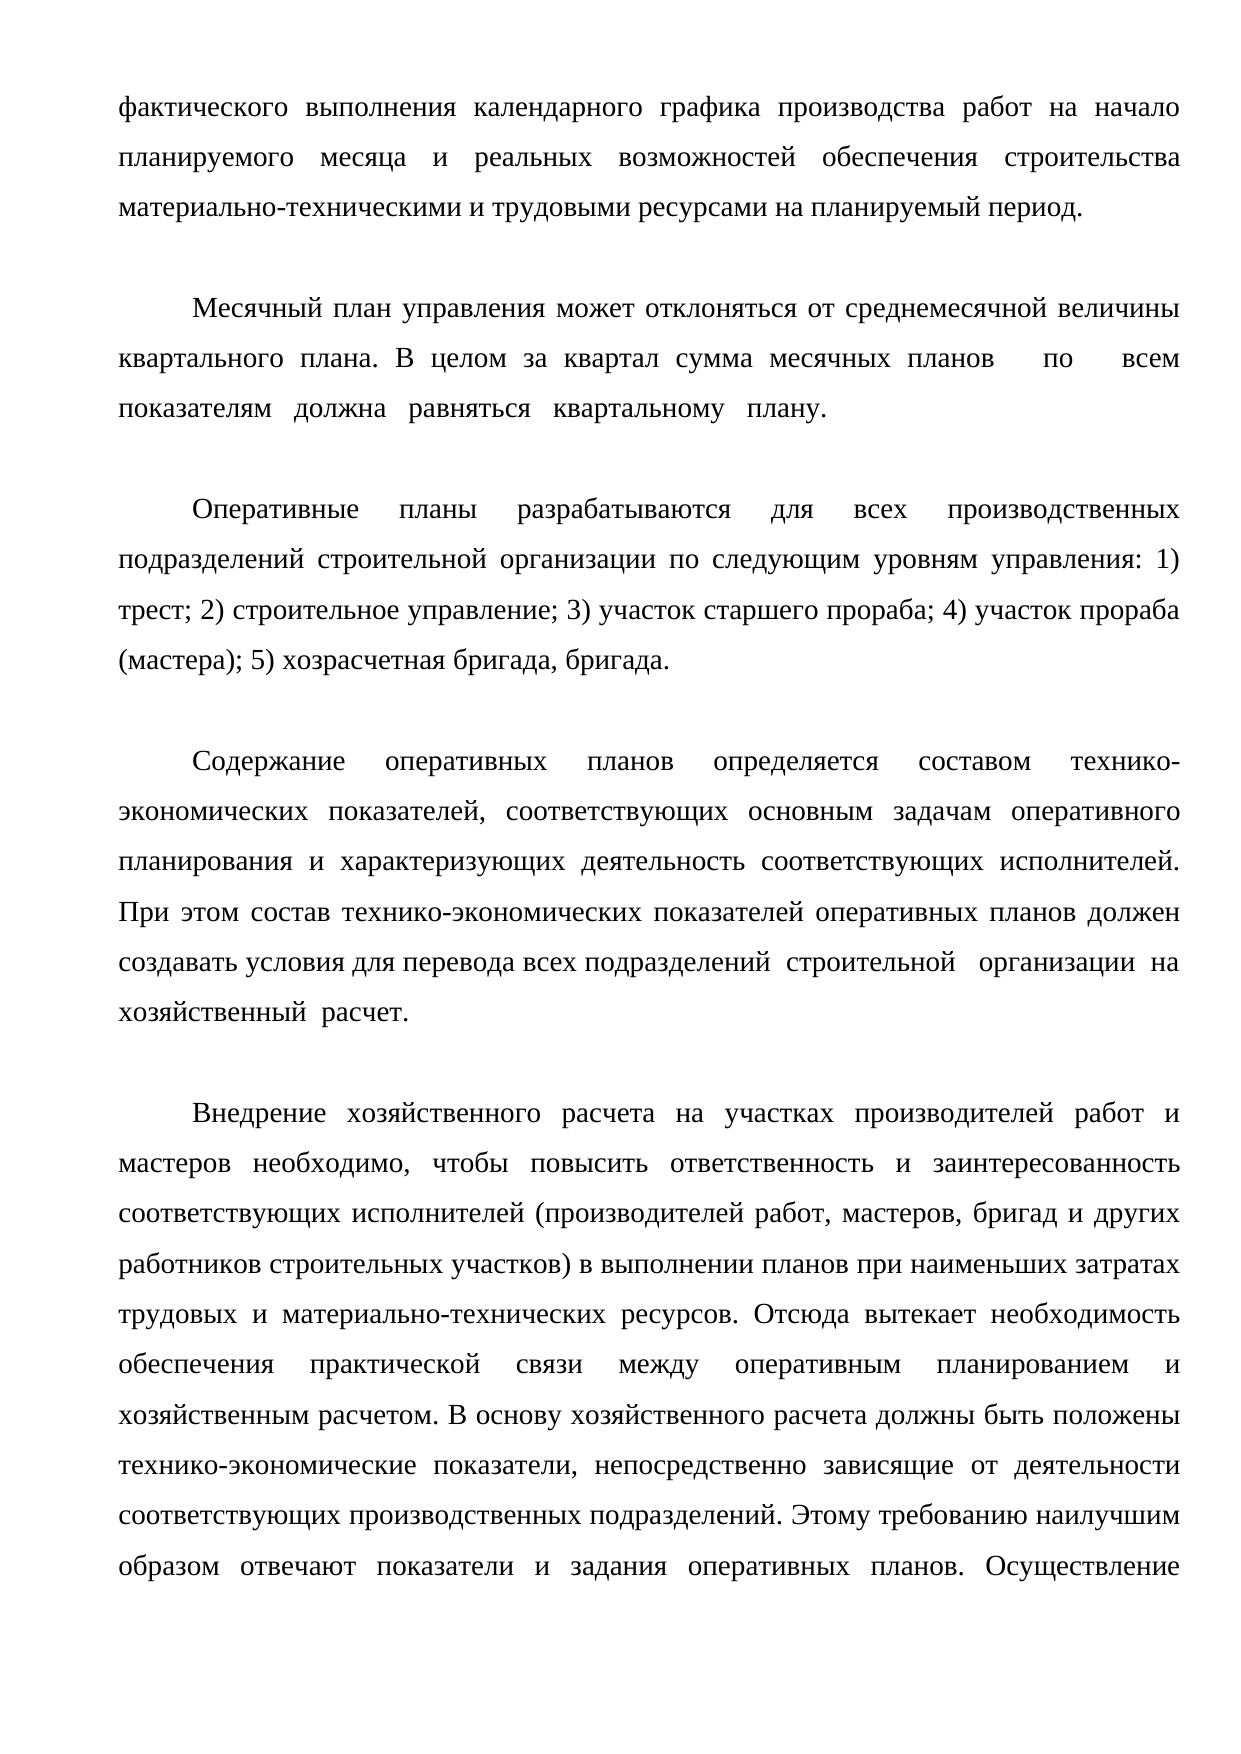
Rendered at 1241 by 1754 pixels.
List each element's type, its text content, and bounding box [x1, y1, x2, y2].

text Содержание оперативных планов определяется составом технико-экономических показателей, соответствующих основным задачам оперативного планирования и характеризующих деятельность соответствующих исполнителей. При этом состав технико-экономических показателей оперативных планов должен создавать условия для перевода всех подразделений строительной организации на хозяйственный расчет. [118, 743, 1181, 1028]
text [118, 89, 1181, 223]
text Месячный план управления может отклоняться от среднемесячной величины квартального плана. В целом за квартал сумма месячных планов по всем показателям должна равняться квартальному плану. [118, 290, 1181, 424]
text Оперативные планы разрабатываются для всех производственных подразделений строительной организации по следующим уровням управления: 1) трест; 2) строительное управление; 3) участок старшего прораба; 4) участок прораба (мастера); 5) хозрасчетная бригада, бригада. [118, 491, 1181, 676]
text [118, 1095, 1181, 1581]
